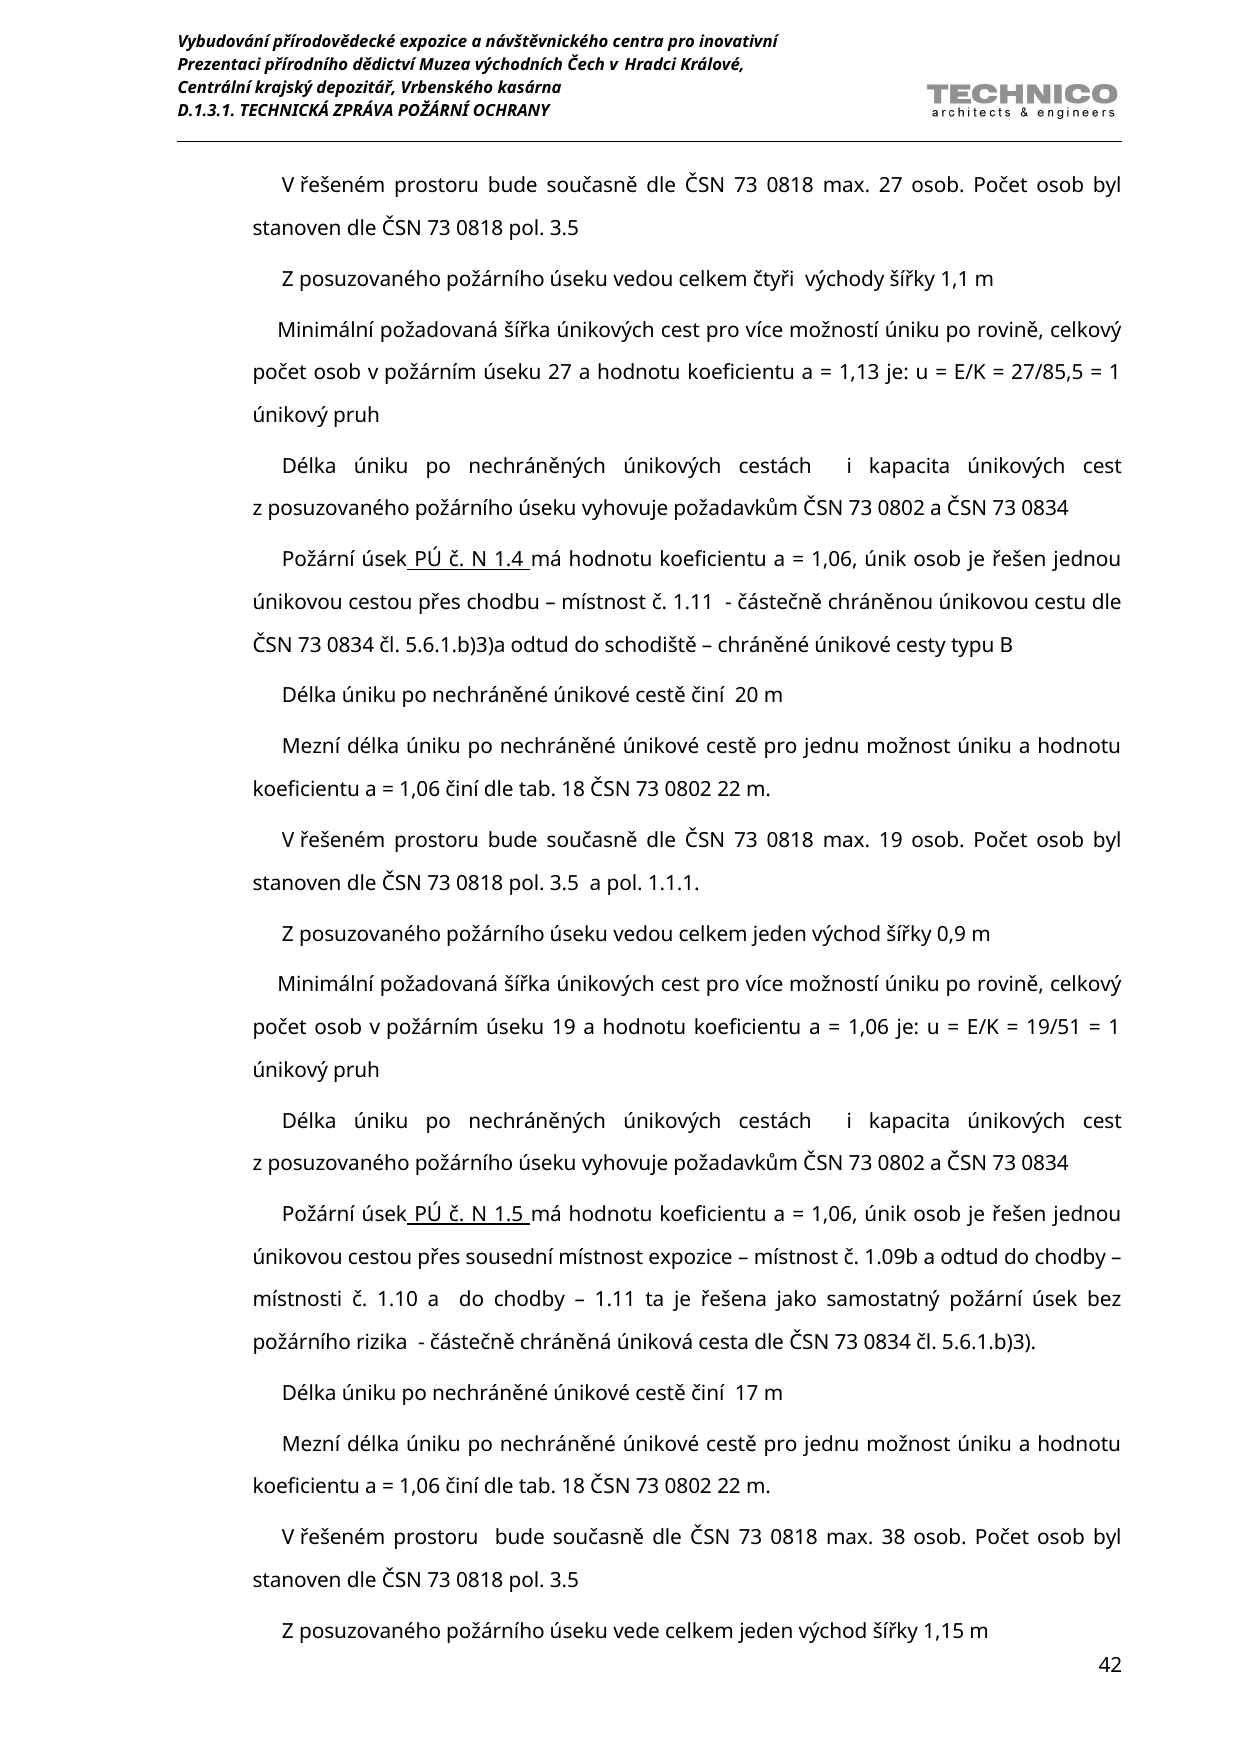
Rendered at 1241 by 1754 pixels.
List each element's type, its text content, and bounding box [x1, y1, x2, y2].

text Požární úsek PÚ č. N 1.4 má hodnotu koeficientu a = 1,06, únik osob je řešen jednou únikovou cestou přes chodbu – místnost č. 1.11 - částečně chráněnou únikovou cestu dle ČSN 73 0834 čl. 5.6.1.b)3)a odtud do schodiště – chráněné únikové cesty typu B [252, 544, 1122, 658]
text Délka úniku po nechráněné únikové cestě činí 20 m [252, 681, 1122, 709]
text Mezní délka úniku po nechráněné únikové cestě pro jednu možnost úniku a hodnotu koeficientu a = 1,06 činí dle tab. 18 ČSN 73 0802 22 m. [252, 1429, 1122, 1500]
text Z posuzovaného požárního úseku vedou celkem jeden východ šířky 0,9 m [252, 919, 1122, 947]
text V řešeném prostoru bude současně dle ČSN 73 0818 max. 27 osob. Počet osob byl stanoven dle ČSN 73 0818 pol. 3.5 [252, 170, 1122, 241]
text Minimální požadovaná šířka únikových cest pro více možností úniku po rovině, celkový počet osob v požárním úseku 27 a hodnotu koeficientu a = 1,13 je: u = E/K = 27/85,5 = 1 únikový pruh [252, 315, 1122, 428]
text Mezní délka úniku po nechráněné únikové cestě pro jednu možnost úniku a hodnotu koeficientu a = 1,06 činí dle tab. 18 ČSN 73 0802 22 m. [252, 732, 1122, 803]
picture [922, 78, 1124, 124]
text Požární úsek PÚ č. N 1.5 má hodnotu koeficientu a = 1,06, únik osob je řešen jednou únikovou cestou přes sousední místnost expozice – místnost č. 1.09b a odtud do chodby – místnosti č. 1.10 a do chodby – 1.11 ta je řešena jako samostatný požární úsek bez požárního rizika - částečně chráněná úniková cesta dle ČSN 73 0834 čl. 5.6.1.b)3). [252, 1199, 1122, 1356]
text Z posuzovaného požárního úseku vede celkem jeden východ šířky 1,15 m [252, 1616, 1122, 1644]
text Minimální požadovaná šířka únikových cest pro více možností úniku po rovině, celkový počet osob v požárním úseku 19 a hodnotu koeficientu a = 1,06 je: u = E/K = 19/51 = 1 únikový pruh [252, 969, 1122, 1083]
text Délka úniku po nechráněné únikové cestě činí 17 m [252, 1378, 1122, 1406]
text Délka úniku po nechráněných únikových cestách i kapacita únikových cest z posuzovaného požárního úseku vyhovuje požadavkům ČSN 73 0802 a ČSN 73 0834 [252, 451, 1122, 522]
text Délka úniku po nechráněných únikových cestách i kapacita únikových cest z posuzovaného požárního úseku vyhovuje požadavkům ČSN 73 0802 a ČSN 73 0834 [252, 1106, 1122, 1177]
text Z posuzovaného požárního úseku vedou celkem čtyři východy šířky 1,1 m [252, 264, 1122, 292]
text V řešeném prostoru bude současně dle ČSN 73 0818 max. 38 osob. Počet osob byl stanoven dle ČSN 73 0818 pol. 3.5 [252, 1522, 1122, 1593]
text V řešeném prostoru bude současně dle ČSN 73 0818 max. 19 osob. Počet osob byl stanoven dle ČSN 73 0818 pol. 3.5 a pol. 1.1.1. [252, 825, 1122, 896]
